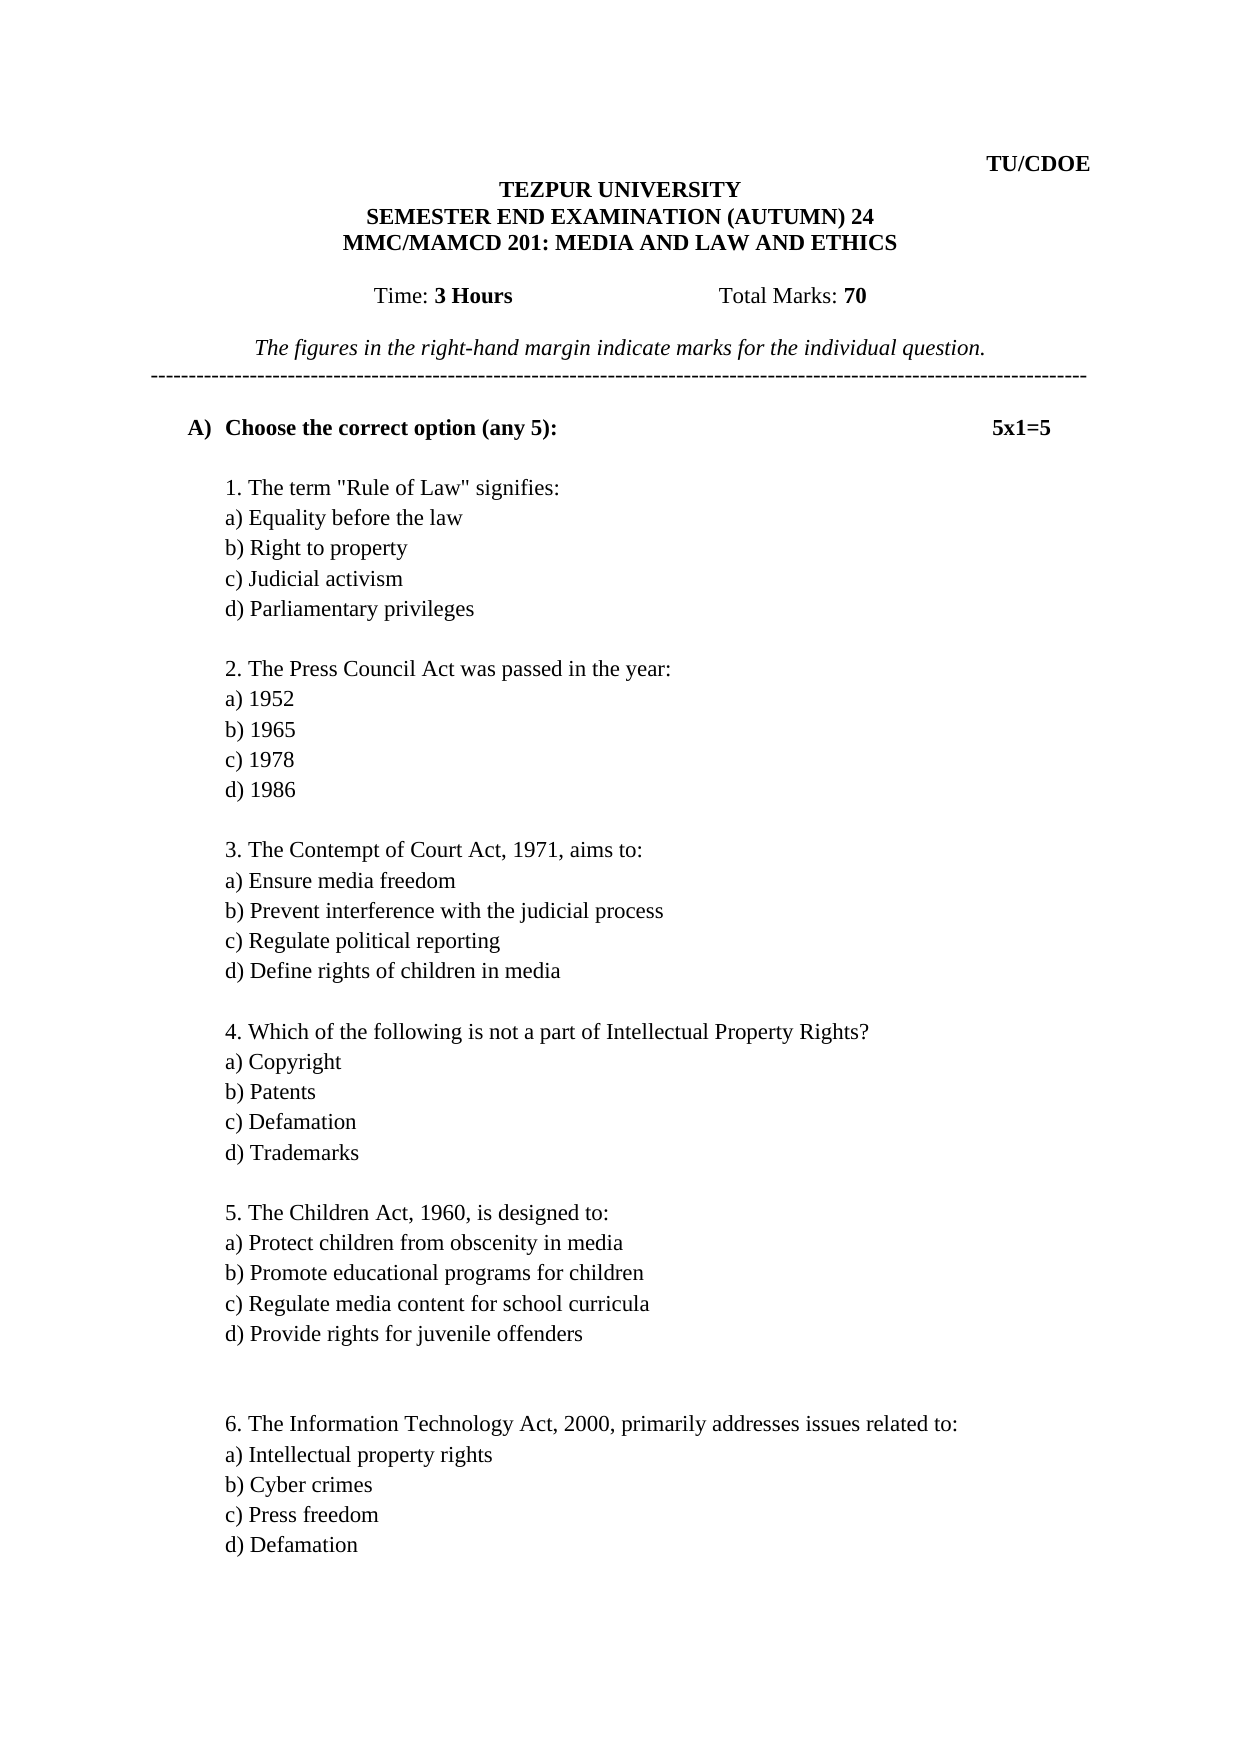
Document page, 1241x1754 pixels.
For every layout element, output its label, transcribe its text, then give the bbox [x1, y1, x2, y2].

text --------------------------------------------------------------------------------------------------------------------------- [150, 361, 1090, 387]
list d) 1986 [225, 776, 1090, 802]
list b) Right to property [225, 534, 1090, 561]
text MMC/MAMCD 201: MEDIA AND LAW AND ETHICS [150, 229, 1090, 255]
list b) Patents [225, 1078, 1090, 1104]
text The figures in the right-hand margin indicate marks for the individual question. [150, 334, 1090, 361]
list b) 1965 [225, 716, 1090, 742]
list a) 1952 [225, 685, 1090, 712]
list 1. The term "Rule of Law" signifies: [225, 474, 1090, 500]
list c) Regulate political reporting [225, 927, 1090, 953]
list 3. The Contempt of Court Act, 1971, aims to: [225, 836, 1090, 863]
list a) Equality before the law [225, 504, 1090, 531]
text TU/CDOE [150, 150, 1090, 176]
list 6. The Information Technology Act, 2000, primarily addresses issues related to: [225, 1410, 1090, 1437]
text Time: 3 Hours Total Marks: 70 [150, 282, 1090, 308]
list b) Cyber crimes [225, 1471, 1090, 1497]
list 4. Which of the following is not a part of Intellectual Property Rights? [225, 1018, 1090, 1044]
list a) Copyright [225, 1048, 1090, 1074]
list d) Define rights of children in media [225, 957, 1090, 984]
text TEZPUR UNIVERSITY [150, 176, 1090, 203]
list b) Promote educational programs for children [225, 1259, 1090, 1286]
list b) Prevent interference with the judicial process [225, 897, 1090, 923]
list a) Ensure media freedom [225, 867, 1090, 893]
list a) Protect children from obscenity in media [225, 1229, 1090, 1256]
list c) 1978 [225, 746, 1090, 772]
list c) Defamation [225, 1108, 1090, 1135]
list d) Provide rights for juvenile offenders [225, 1320, 1090, 1346]
list 5. The Children Act, 1960, is designed to: [225, 1199, 1090, 1225]
list 2. The Press Council Act was passed in the year: [225, 655, 1090, 682]
list d) Parliamentary privileges [225, 595, 1090, 621]
text SEMESTER END EXAMINATION (AUTUMN) 24 [150, 203, 1090, 229]
list c) Press freedom [225, 1501, 1090, 1527]
list a) Intellectual property rights [225, 1441, 1090, 1467]
list d) Defamation [225, 1531, 1090, 1558]
list d) Trademarks [225, 1138, 1090, 1165]
list Choose the correct option (any 5): 5x1=5 [187, 413, 1090, 440]
list c) Regulate media content for school curricula [225, 1289, 1090, 1316]
list c) Judicial activism [225, 564, 1090, 591]
